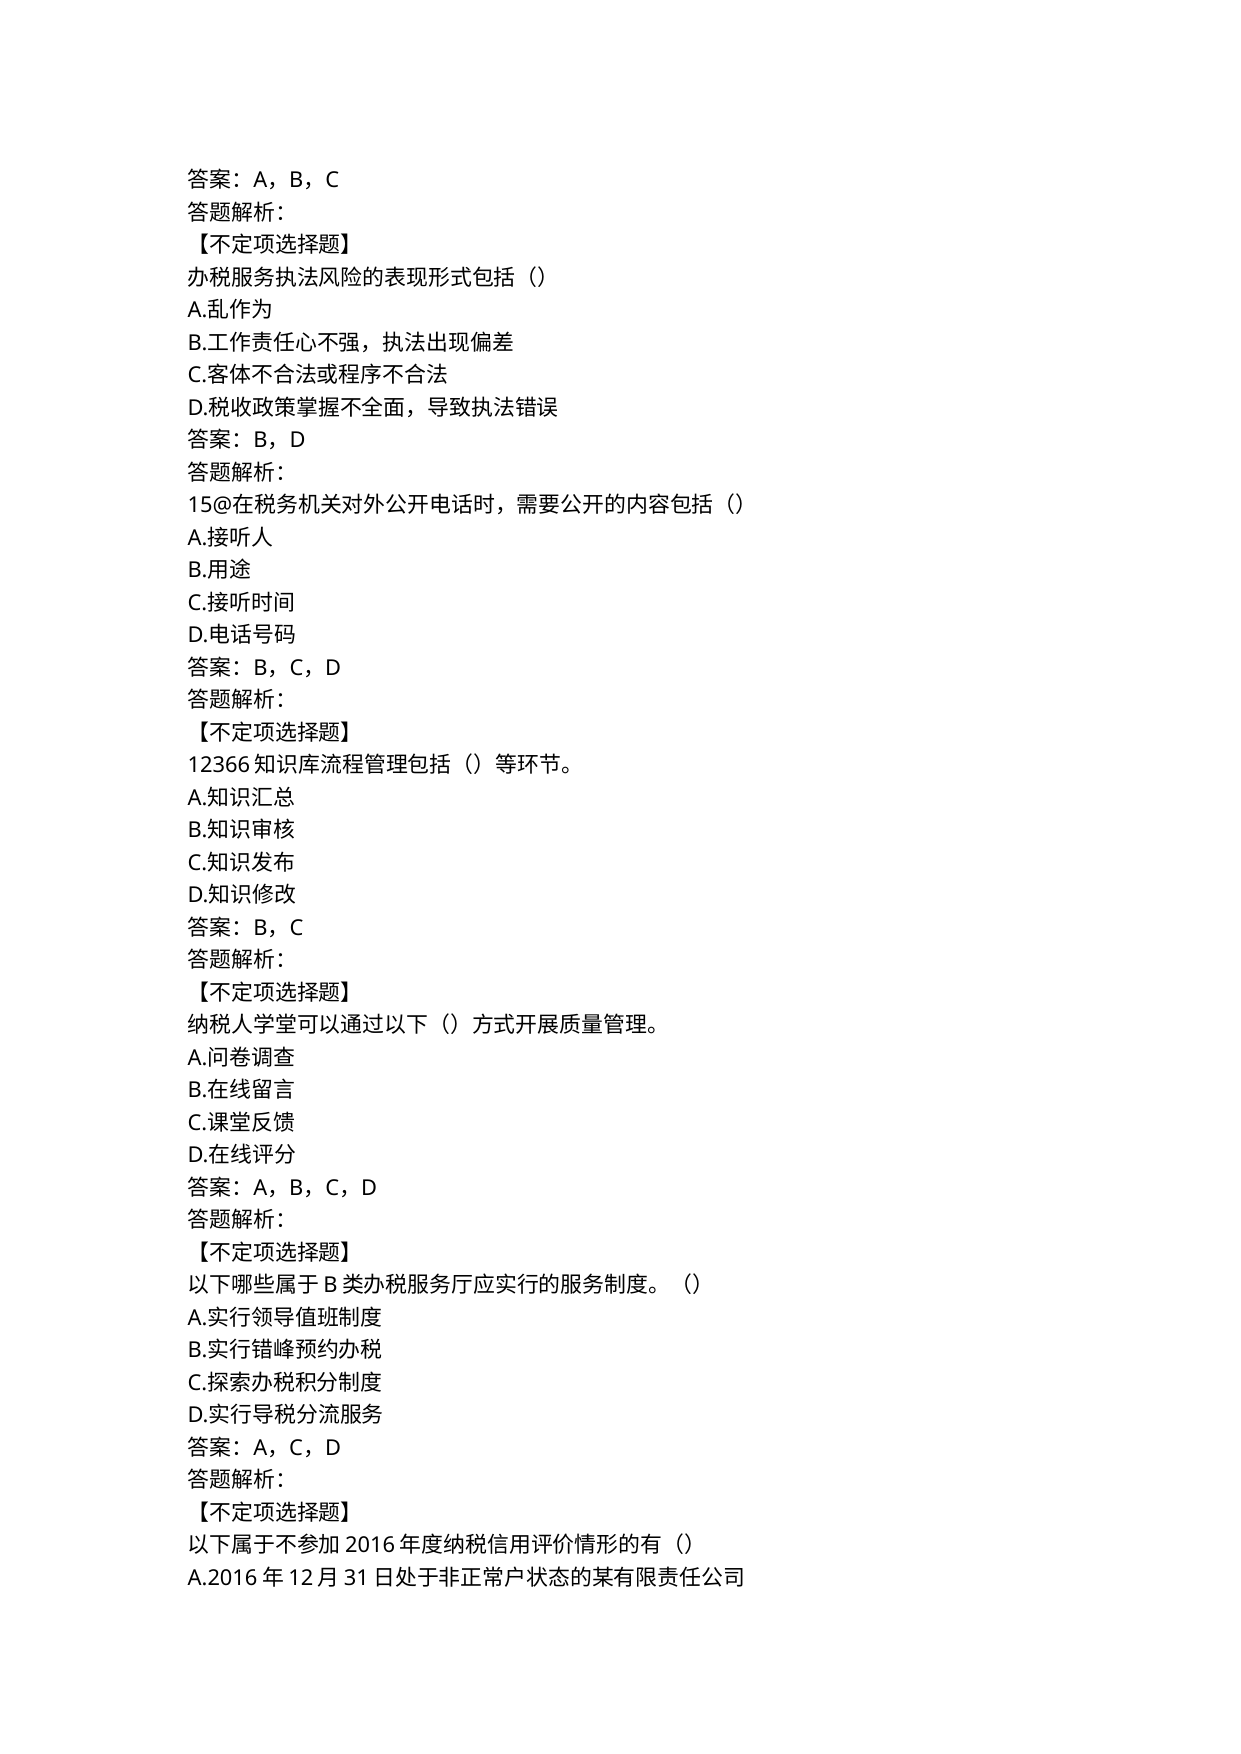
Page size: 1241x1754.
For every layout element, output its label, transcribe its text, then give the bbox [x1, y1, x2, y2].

text A.实行领导值班制度 [187, 1299, 1053, 1332]
text 答题解析： [187, 1202, 1053, 1234]
text D.知识修改 [187, 877, 1053, 909]
text D.实行导税分流服务 [187, 1397, 1053, 1429]
text D.在线评分 [187, 1137, 1053, 1169]
text 纳税人学堂可以通过以下（）方式开展质量管理。 [187, 1007, 1053, 1039]
text 答案：A，B，C [187, 162, 1053, 194]
text 答题解析： [187, 1462, 1053, 1494]
text B.知识审核 [187, 812, 1053, 844]
text B.在线留言 [187, 1072, 1053, 1104]
text 答题解析： [187, 194, 1053, 227]
text C.知识发布 [187, 844, 1053, 877]
text B.工作责任心不强，执法出现偏差 [187, 324, 1053, 357]
text 以下属于不参加2016年度纳税信用评价情形的有（） [187, 1527, 1053, 1559]
text 【不定项选择题】 [187, 1494, 1053, 1527]
text C.接听时间 [187, 584, 1053, 617]
text 答案：A，B，C，D [187, 1169, 1053, 1202]
text A.接听人 [187, 519, 1053, 552]
text A.2016年12月31日处于非正常户状态的某有限责任公司 [187, 1559, 1053, 1592]
text A.乱作为 [187, 292, 1053, 324]
text 12366知识库流程管理包括（）等环节。 [187, 747, 1053, 779]
text B.实行错峰预约办税 [187, 1332, 1053, 1364]
text 答案：B，D [187, 422, 1053, 454]
text A.问卷调查 [187, 1039, 1053, 1072]
text 【不定项选择题】 [187, 714, 1053, 747]
text A.知识汇总 [187, 779, 1053, 812]
text 【不定项选择题】 [187, 227, 1053, 259]
text 答案：B，C [187, 909, 1053, 942]
text B.用途 [187, 552, 1053, 584]
text C.课堂反馈 [187, 1104, 1053, 1137]
text 【不定项选择题】 [187, 1234, 1053, 1267]
text 答案：B，C，D [187, 649, 1053, 682]
text 【不定项选择题】 [187, 974, 1053, 1007]
text 办税服务执法风险的表现形式包括（） [187, 259, 1053, 292]
text 15@在税务机关对外公开电话时，需要公开的内容包括（） [187, 487, 1053, 519]
text C.客体不合法或程序不合法 [187, 357, 1053, 389]
text 答案：A，C，D [187, 1429, 1053, 1462]
text D.电话号码 [187, 617, 1053, 649]
text 答题解析： [187, 682, 1053, 714]
text 答题解析： [187, 454, 1053, 487]
text 以下哪些属于B类办税服务厅应实行的服务制度。（） [187, 1267, 1053, 1299]
text C.探索办税积分制度 [187, 1364, 1053, 1397]
text D.税收政策掌握不全面，导致执法错误 [187, 389, 1053, 422]
text 答题解析： [187, 942, 1053, 974]
